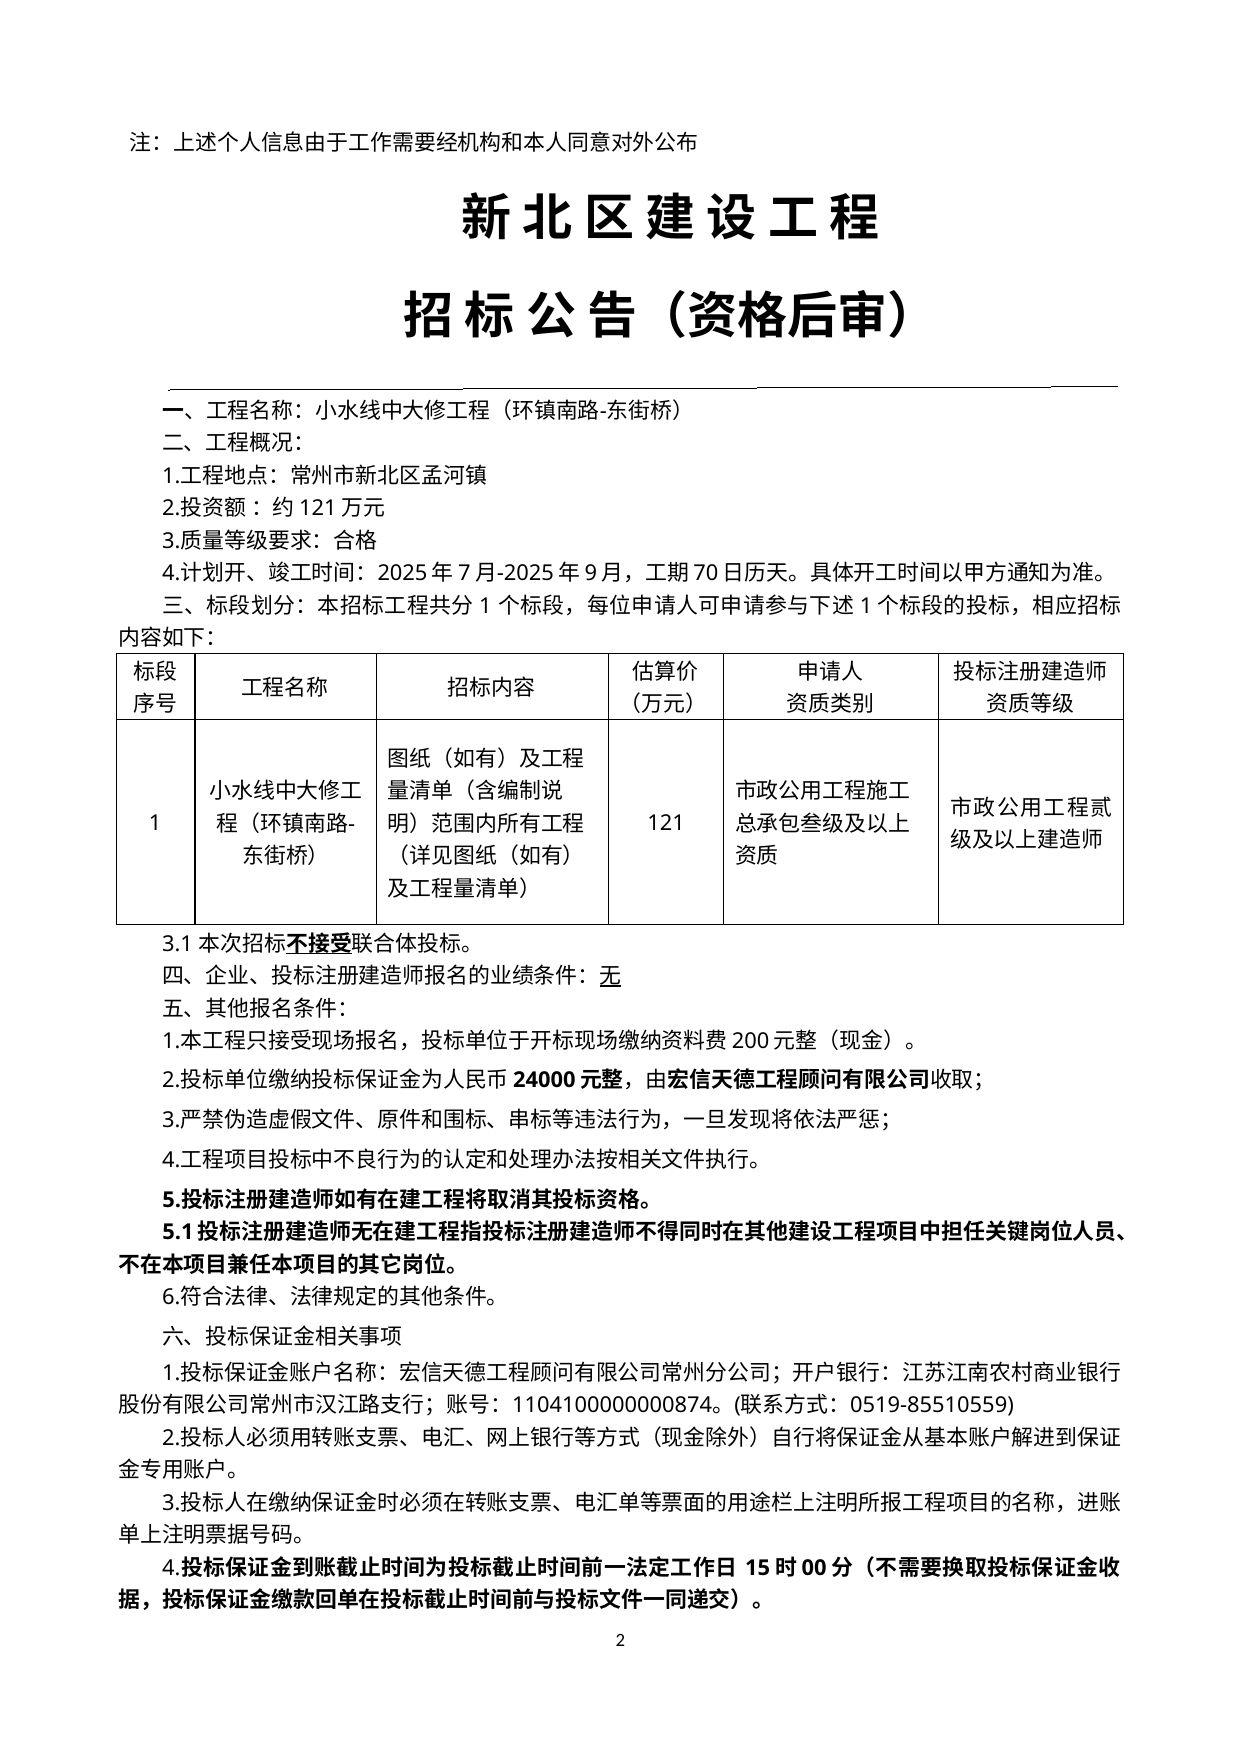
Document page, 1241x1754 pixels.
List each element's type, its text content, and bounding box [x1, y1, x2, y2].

text 三、标段划分：本招标工程共分1 个标段，每位申请人可申请参与下述1个标段的投标，相应招标内容如下： [118, 587, 1122, 652]
table_cell 小水线中大修工程（环镇南路-东街桥） [196, 720, 376, 924]
table_header 标段 序号 [117, 654, 194, 718]
text 一、工程名称：小水线中大修工程（环镇南路-东街桥） [118, 392, 1122, 425]
table_cell 市政公用工程贰级及以上建造师 [939, 720, 1123, 924]
text 1.本工程只接受现场报名，投标单位于开标现场缴纳资料费200元整（现金）。 [118, 1023, 1122, 1054]
text 1.工程地点：常州市新北区孟河镇 [118, 457, 1122, 490]
table_header 估算价 （万元） [609, 654, 723, 718]
text 2.投标单位缴纳投标保证金为人民币24000元整，由宏信天德工程顾问有限公司收取； [118, 1062, 1122, 1094]
text 3.质量等级要求：合格 [118, 522, 1122, 555]
table_header 招标内容 [377, 654, 608, 718]
text 4.计划开、竣工时间：2025年7月-2025年9月，工期70日历天。具体开工时间以甲方通知为准。 [118, 555, 1122, 587]
text 新 北 区 建 设 工 程 [118, 165, 1122, 262]
table_header 工程名称 [196, 654, 376, 718]
text 注：上述个人信息由于工作需要经机构和本人同意对外公布 [118, 125, 1122, 157]
table_cell 市政公用工程施工总承包叁级及以上资质 [724, 720, 938, 924]
text 1.投标保证金账户名称：宏信天德工程顾问有限公司常州分公司；开户银行：江苏江南农村商业银行股份有限公司常州市汉江路支行；账号：1104100000000874。(联系方式：0519-85510559) [118, 1354, 1122, 1419]
text 3.投标人在缴纳保证金时必须在转账支票、电汇单等票面的用途栏上注明所报工程项目的名称，进账单上注明票据号码。 [118, 1484, 1122, 1549]
text 5.投标注册建造师如有在建工程将取消其投标资格。 [118, 1182, 1122, 1214]
text 6.符合法律、法律规定的其他条件。 [118, 1279, 1122, 1311]
text 五、其他报名条件： [118, 990, 1122, 1023]
text 二、工程概况： [118, 425, 1122, 457]
text 4.工程项目投标中不良行为的认定和处理办法按相关文件执行。 [118, 1142, 1122, 1174]
table_cell 121 [609, 720, 723, 924]
table_cell 图纸（如有）及工程量清单（含编制说明）范围内所有工程（详见图纸（如有）及工程量清单） [377, 720, 608, 924]
table_header 投标注册建造师 资质等级 [939, 654, 1123, 718]
text 2.投资额 ：约121万元 [118, 490, 1122, 522]
text 3.1 本次招标不接受联合体投标。 [118, 925, 1122, 958]
text 3.严禁伪造虚假文件、原件和围标、串标等违法行为，一旦发现将依法严惩； [118, 1102, 1122, 1134]
table_header 申请人 资质类别 [724, 654, 938, 718]
table_cell 1 [117, 720, 194, 924]
text 5.1投标注册建造师无在建工程指投标注册建造师不得同时在其他建设工程项目中担任关键岗位人员、不在本项目兼任本项目的其它岗位。 [118, 1214, 1122, 1279]
text 四、企业、投标注册建造师报名的业绩条件：无 [118, 958, 1122, 990]
text 招 标 公 告（资格后审） [118, 262, 1122, 360]
text 六、投标保证金相关事项 [118, 1319, 1122, 1351]
text 4.投标保证金到账截止时间为投标截止时间前一法定工作日15时00分（不需要换取投标保证金收据，投标保证金缴款回单在投标截止时间前与投标文件一同递交）。 [118, 1549, 1122, 1614]
text 2.投标人必须用转账支票、电汇、网上银行等方式（现金除外）自行将保证金从基本账户解进到保证金专用账户。 [118, 1419, 1122, 1484]
